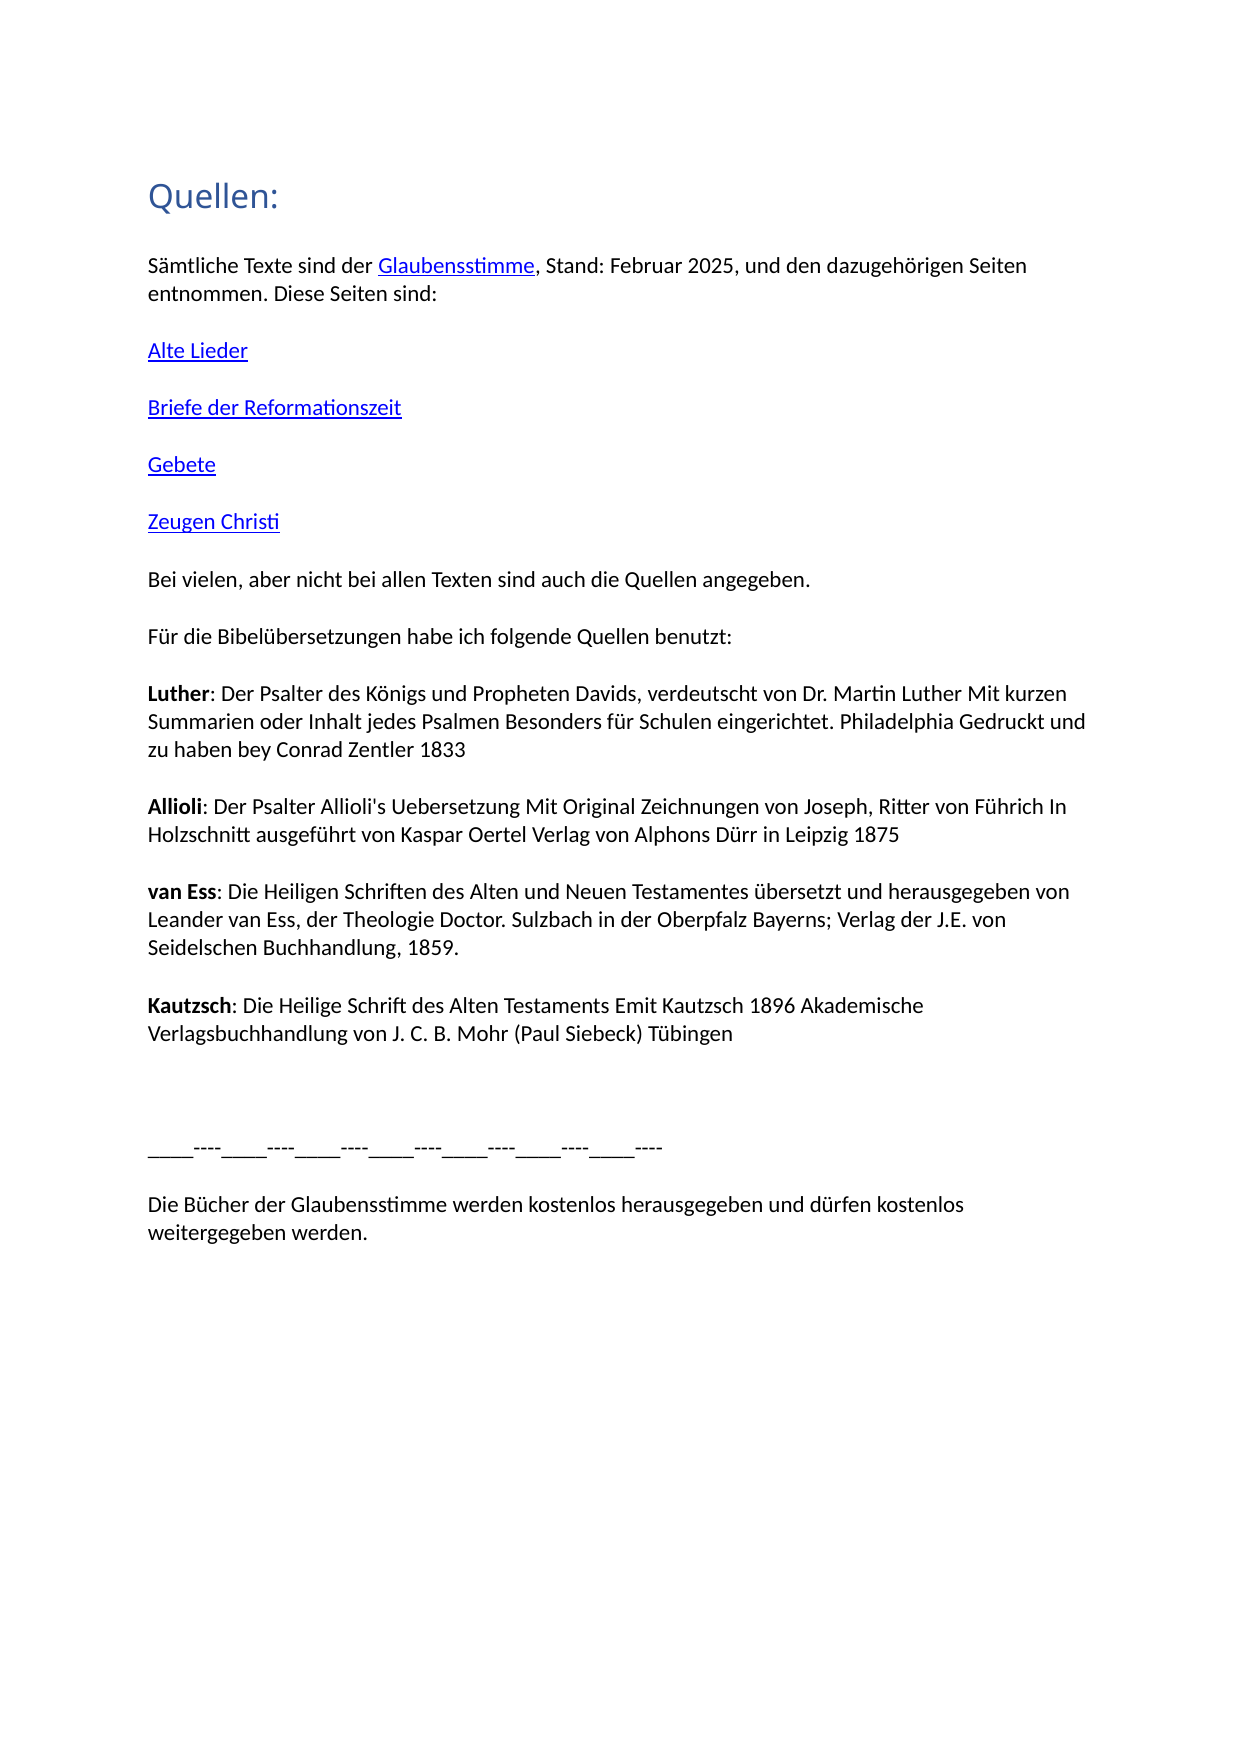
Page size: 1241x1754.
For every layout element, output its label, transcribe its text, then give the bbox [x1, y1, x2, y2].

text Kautzsch: Die Heilige Schrift des Alten Testaments Emit Kautzsch 1896 Akademische Verlagsbuchhandlung von J. C. B. Mohr (Paul Siebeck) Tübingen [148, 991, 1093, 1047]
text Briefe der Reformationszeit [148, 393, 1093, 421]
text Für die Bibelübersetzungen habe ich folgende Quellen benutzt: [148, 622, 1093, 650]
subtitle Quellen: [148, 173, 1093, 218]
text ____----____----____----____----____----____----____---- [148, 1133, 1093, 1161]
text Sämtliche Texte sind der Glaubensstimme, Stand: Februar 2025, und den dazugehörigen Seiten entnommen. Diese Seiten sind: [148, 251, 1093, 307]
text Gebete [148, 450, 1093, 478]
text Die Bücher der Glaubensstimme werden kostenlos herausgegeben und dürfen kostenlos weitergegeben werden. [148, 1190, 1093, 1246]
text Bei vielen, aber nicht bei allen Texten sind auch die Quellen angegeben. [148, 565, 1093, 593]
text Alte Lieder [148, 336, 1093, 364]
text Zeugen Christi [148, 507, 1093, 536]
text van Ess: Die Heiligen Schriften des Alten und Neuen Testamentes übersetzt und herausgegeben von Leander van Ess, der Theologie Doctor. Sulzbach in der Oberpfalz Bayerns; Verlag der J.E. von Seidelschen Buchhandlung, 1859. [148, 877, 1093, 962]
text Allioli: Der Psalter Allioli's Uebersetzung Mit Original Zeichnungen von Joseph, Ritter von Führich In Holzschnitt ausgeführt von Kaspar Oertel Verlag von Alphons Dürr in Leipzig 1875 [148, 792, 1093, 848]
text Luther: Der Psalter des Königs und Propheten Davids, verdeutscht von Dr. Martin Luther Mit kurzen Summarien oder Inhalt jedes Psalmen Besonders für Schulen eingerichtet. Philadelphia Gedruckt und zu haben bey Conrad Zentler 1833 [148, 679, 1093, 763]
